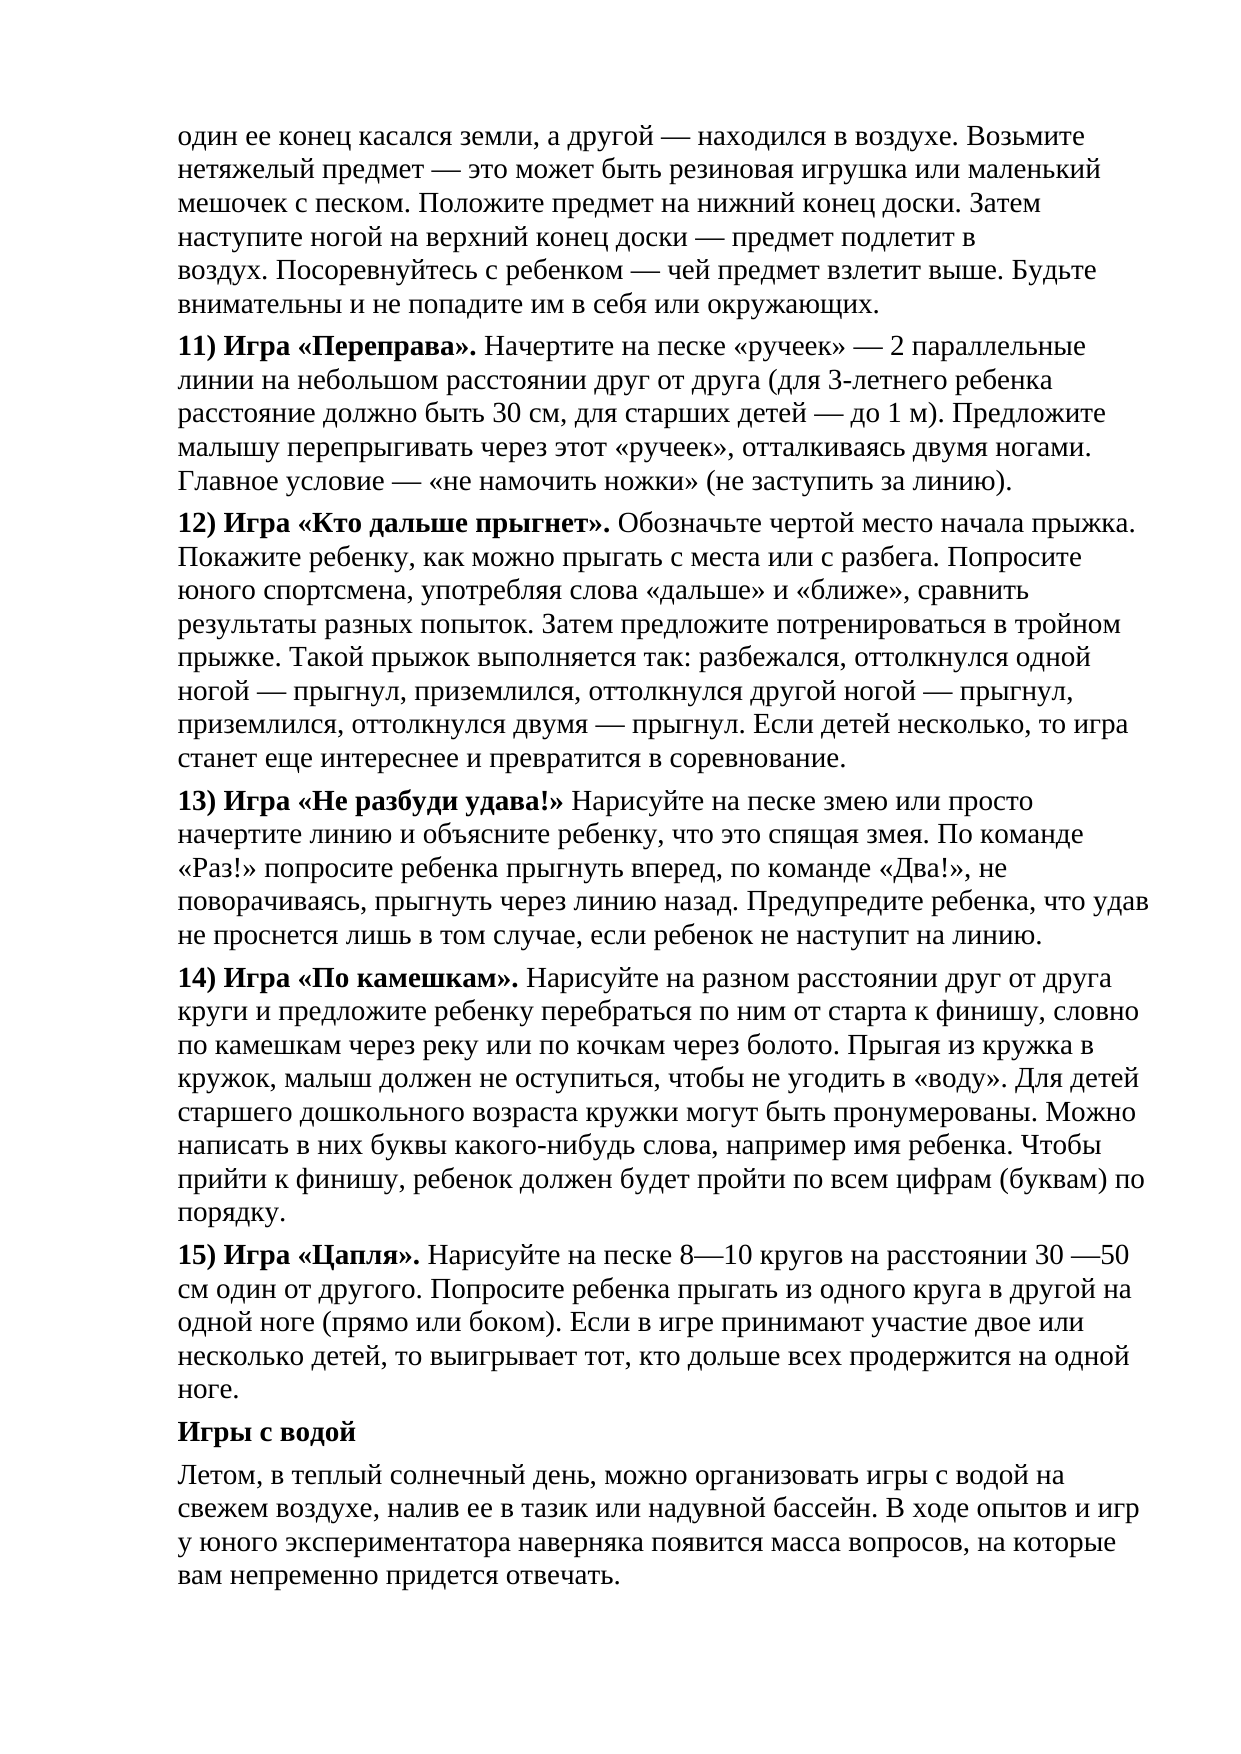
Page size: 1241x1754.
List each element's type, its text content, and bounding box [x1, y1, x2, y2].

text 14) Игра «По камешкам». Нарисуйте на разном расстоянии друг от друга круги и предложите ребенку перебраться по ним от старта к финишу, словно по камешкам через реку или по кочкам через болото. Прыгая из кружка в кружок, малыш должен не оступиться, чтобы не угодить в «воду». Для детей старшего дошкольного возраста кружки могут быть пронумерованы. Можно написать в них буквы какого-нибудь слова, например имя ребенка. Чтобы прийти к финишу, ребенок должен будет пройти по всем цифрам (буквам) по порядку. [177, 960, 1152, 1228]
text 15) Игра «Цапля». Нарисуйте на песке 8—10 кругов на расстоянии 30 —50 см один от другого. Попросите ребенка прыгать из одного круга в другой на одной ноге (прямо или боком). Если в игре принимают участие двое или несколько детей, то выигрывает тот, кто дольше всех продержится на одной ноге. [177, 1237, 1152, 1405]
text 13) Игра «Не разбуди удава!» Нарисуйте на песке змею или просто начертите линию и объясните ребенку, что это спящая змея. По команде «Раз!» попросите ребенка прыгнуть вперед, по команде «Два!», не поворачиваясь, прыгнуть через линию назад. Предупредите ребенка, что удав не проснется лишь в том случае, если ребенок не наступит на линию. [177, 783, 1152, 951]
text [177, 118, 1152, 319]
text 12) Игра «Кто дальше прыгнет». Обозначьте чертой место начала прыжка. Покажите ребенку, как можно прыгать с места или с разбега. Попросите юного спортсмена, употребляя слова «дальше» и «ближе», сравнить результаты разных попыток. Затем предложите потренироваться в тройном прыжке. Такой прыжок выполняется так: разбежался, оттолкнулся одной ногой — прыгнул, приземлился, оттолкнулся другой ногой — прыгнул, приземлился, оттолкнулся двумя — прыгнул. Если детей несколько, то игра станет еще интереснее и превратится в соревнование. [177, 505, 1152, 774]
text 11) Игра «Переправа». Начертите на песке «ручеек» — 2 параллельные линии на небольшом расстоянии друг от друга (для 3-летнего ребенка расстояние должно быть , для старших детей — до ). Предложите малышу перепрыгивать через этот «ручеек», отталкиваясь двумя ногами. Главное условие — «не намочить ножки» (не заступить за линию). [177, 328, 1152, 496]
text Летом, в теплый солнечный день, можно организовать игры с водой на свежем воздухе, налив ее в тазик или надувной бассейн. В ходе опытов и игр у юного экспериментатора наверняка появится масса вопросов, на которые вам непременно придется отвечать. [177, 1457, 1152, 1591]
text Игры с водой [177, 1414, 1152, 1448]
